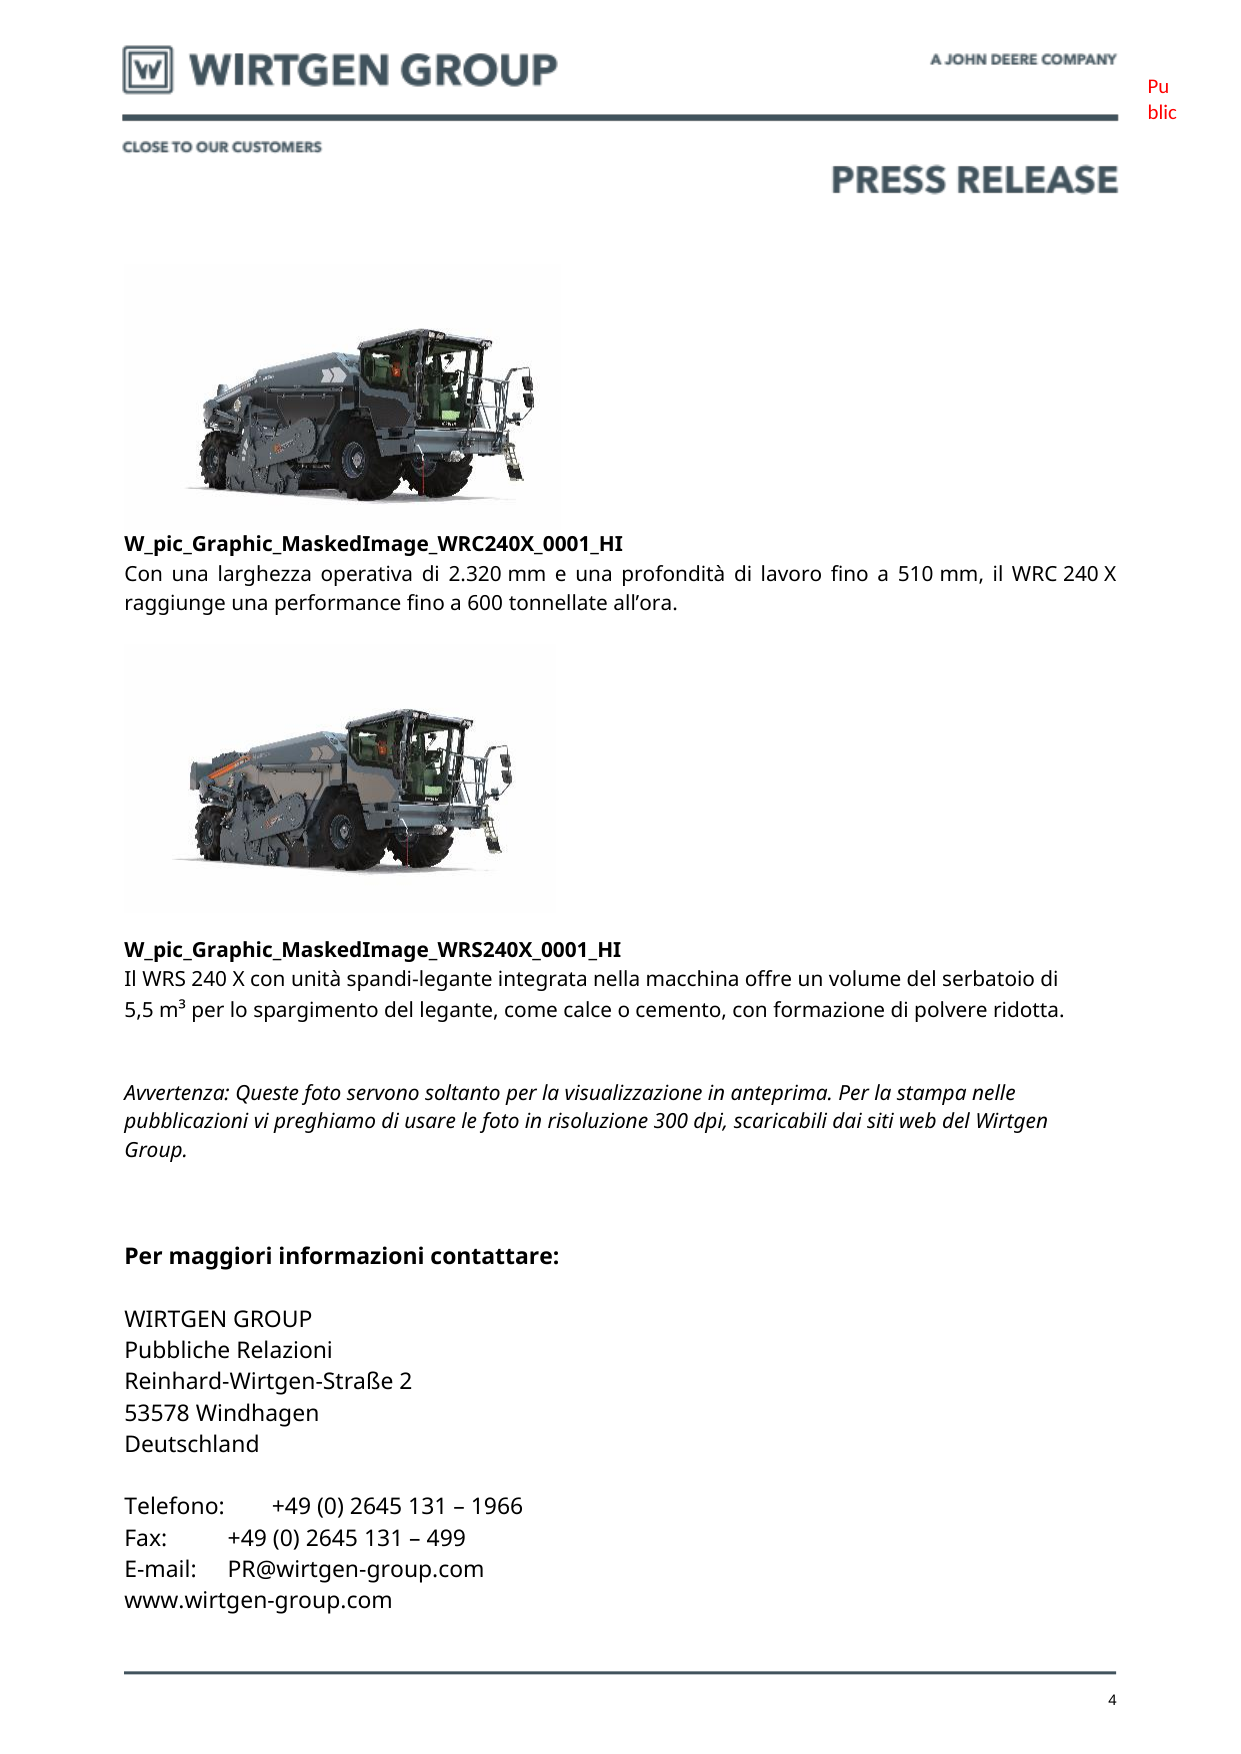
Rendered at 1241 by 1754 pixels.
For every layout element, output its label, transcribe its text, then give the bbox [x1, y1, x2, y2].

text Telefono: +49 (0) 2645 131 – 1966 [124, 1490, 1116, 1522]
text Reinhard-Wirtgen-Straße 2 [124, 1365, 1116, 1397]
picture [124, 644, 557, 913]
text Avvertenza: Queste foto servono soltanto per la visualizzazione in anteprima. Per la stampa nelle pubblicazioni vi preghiamo di usare le foto in risoluzione 300 dpi, scaricabili dai siti web del Wirtgen Group. [124, 1078, 1116, 1163]
text Pubbliche Relazioni [124, 1334, 1116, 1365]
text 53578 Windhagen [124, 1397, 1116, 1428]
text Deutschland [124, 1428, 1116, 1459]
text WIRTGEN GROUP [124, 1303, 1116, 1334]
text W_pic_Graphic_MaskedImage_WRS240X_0001_HI [124, 936, 1116, 964]
text Con una larghezza operativa di 2.320 mm e una profondità di lavoro fino a 510 mm, il WRC 240 X raggiunge una performance fino a 600 tonnellate all’ora. [124, 558, 1116, 616]
text Per maggiori informazioni contattare: [124, 1240, 1116, 1272]
text Il WRS 240 X con unità spandi-legante integrata nella macchina offre un volume del serbatoio di 5,5 m³ per lo spargimento del legante, come calce o cemento, con formazione di polvere ridotta. [124, 964, 1116, 1024]
text E-mail: PR@wirtgen-group.com [124, 1553, 1116, 1584]
picture [124, 264, 562, 530]
text www.wirtgen-group.com [124, 1584, 1116, 1615]
text Fax: +49 (0) 2645 131 – 499 [124, 1522, 1116, 1553]
